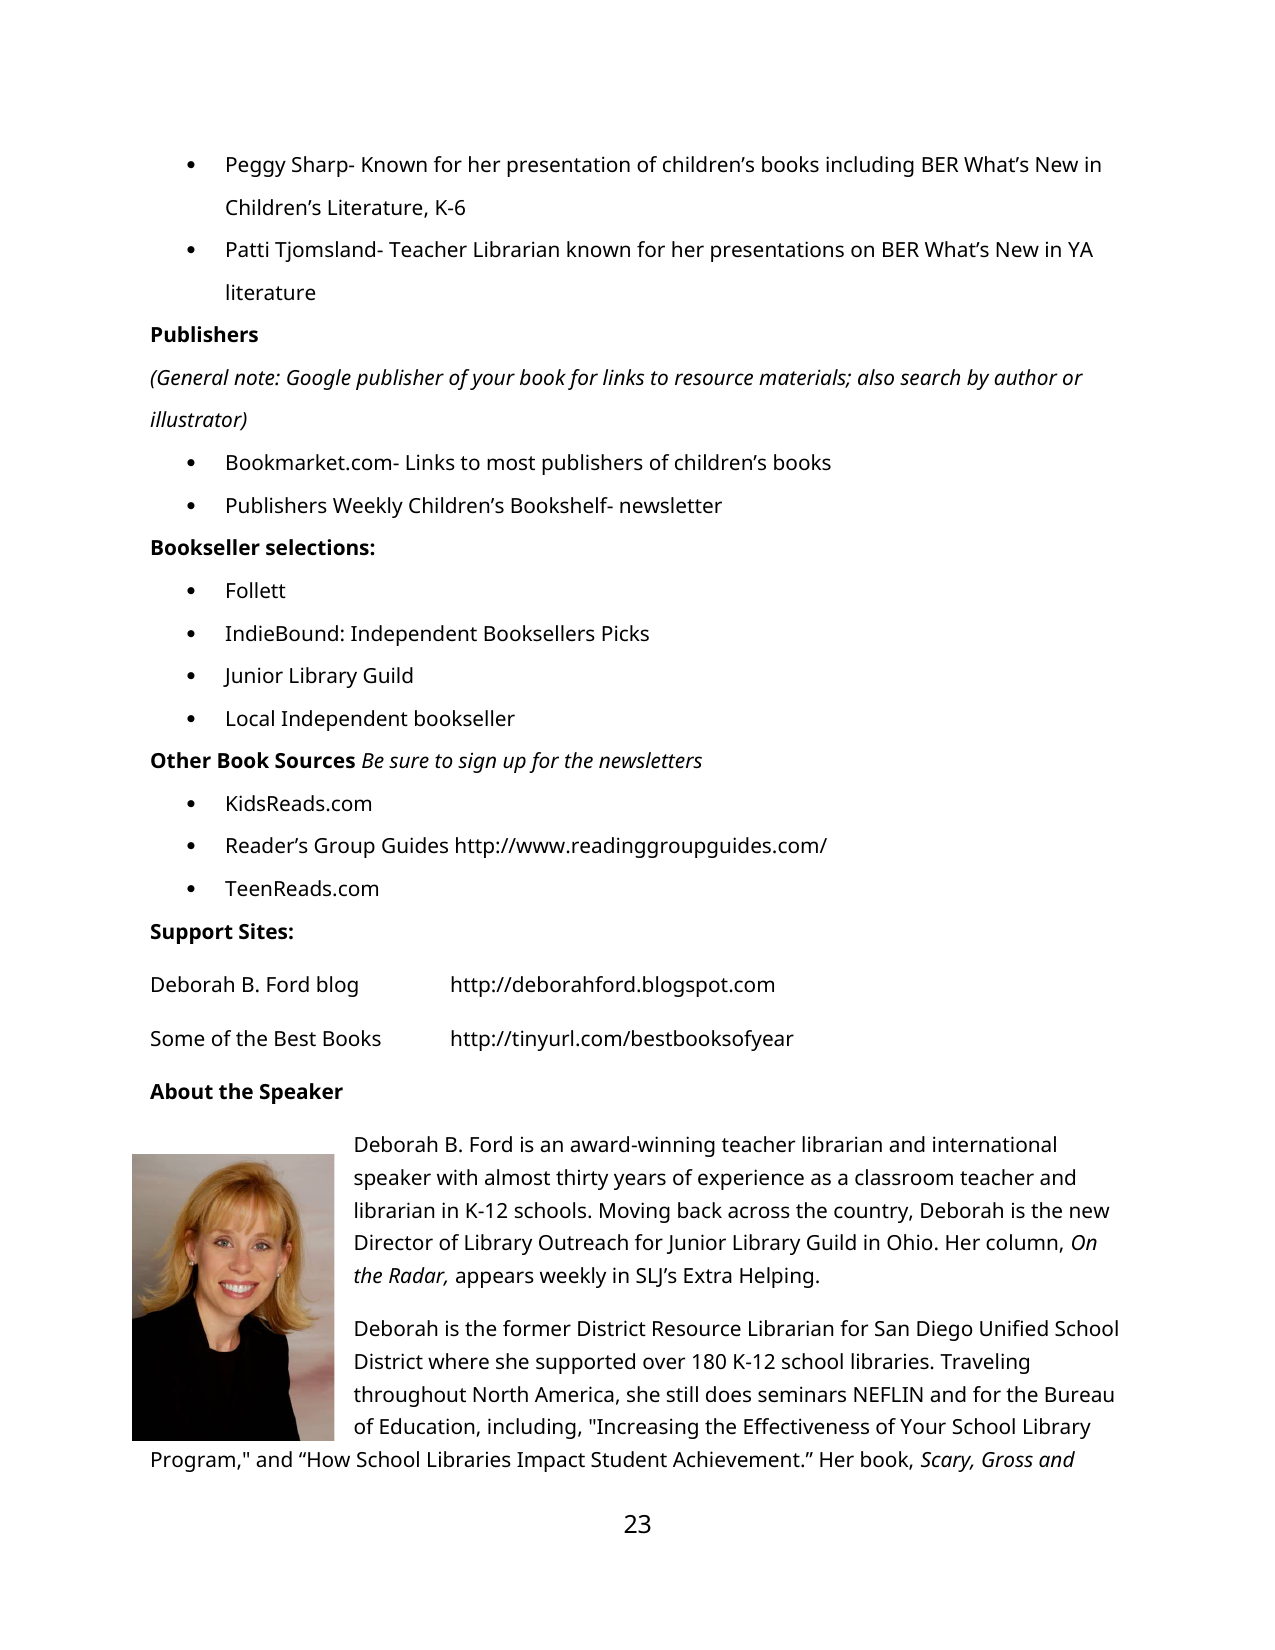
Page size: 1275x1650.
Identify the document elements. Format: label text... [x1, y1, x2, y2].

text (General note: Google publisher of your book for links to resource materials; also search by author or illustrator) [150, 363, 1125, 434]
text Deborah B. Ford is an award-winning teacher librarian and international speaker with almost thirty years of experience as a classroom teacher and librarian in K-12 schools. Moving back across the country, Deborah is the new Director of Library Outreach for Junior Library Guild in Ohio. Her column, On the Radar, appears weekly in SLJ’s Extra Helping. [150, 1131, 1125, 1289]
list Patti Tjomsland- Teacher Librarian known for her presentations on BER What’s New in YA literature [187, 235, 1125, 306]
text Bookseller selections: [150, 533, 1125, 562]
text Deborah B. Ford blog http://deborahford.blogspot.com [150, 970, 1125, 999]
list KidsReads.com [187, 789, 1125, 817]
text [150, 1314, 1125, 1473]
list Local Independent bookseller [187, 704, 1125, 732]
list Junior Library Guild [187, 661, 1125, 690]
list Follett [187, 576, 1125, 604]
text Support Sites: [150, 917, 1125, 945]
picture [131, 1154, 335, 1439]
text Publishers [150, 320, 1125, 349]
list Bookmarket.com- Links to most publishers of children’s books [187, 448, 1125, 477]
text Some of the Best Books http://tinyurl.com/bestbooksofyear [150, 1024, 1125, 1052]
text About the Speaker [150, 1077, 1125, 1106]
list Publishers Weekly Children’s Bookshelf- newsletter [187, 491, 1125, 519]
list TeenReads.com [187, 874, 1125, 903]
list Peggy Sharp- Known for her presentation of children’s books including BER What’s New in Children’s Literature, K-6 [187, 150, 1125, 221]
text Other Book Sources Be sure to sign up for the newsletters [150, 746, 1125, 775]
list Reader’s Group Guides http://www.readinggroupguides.com/ [187, 832, 1125, 860]
list IndieBound: Independent Booksellers Picks [187, 619, 1125, 647]
